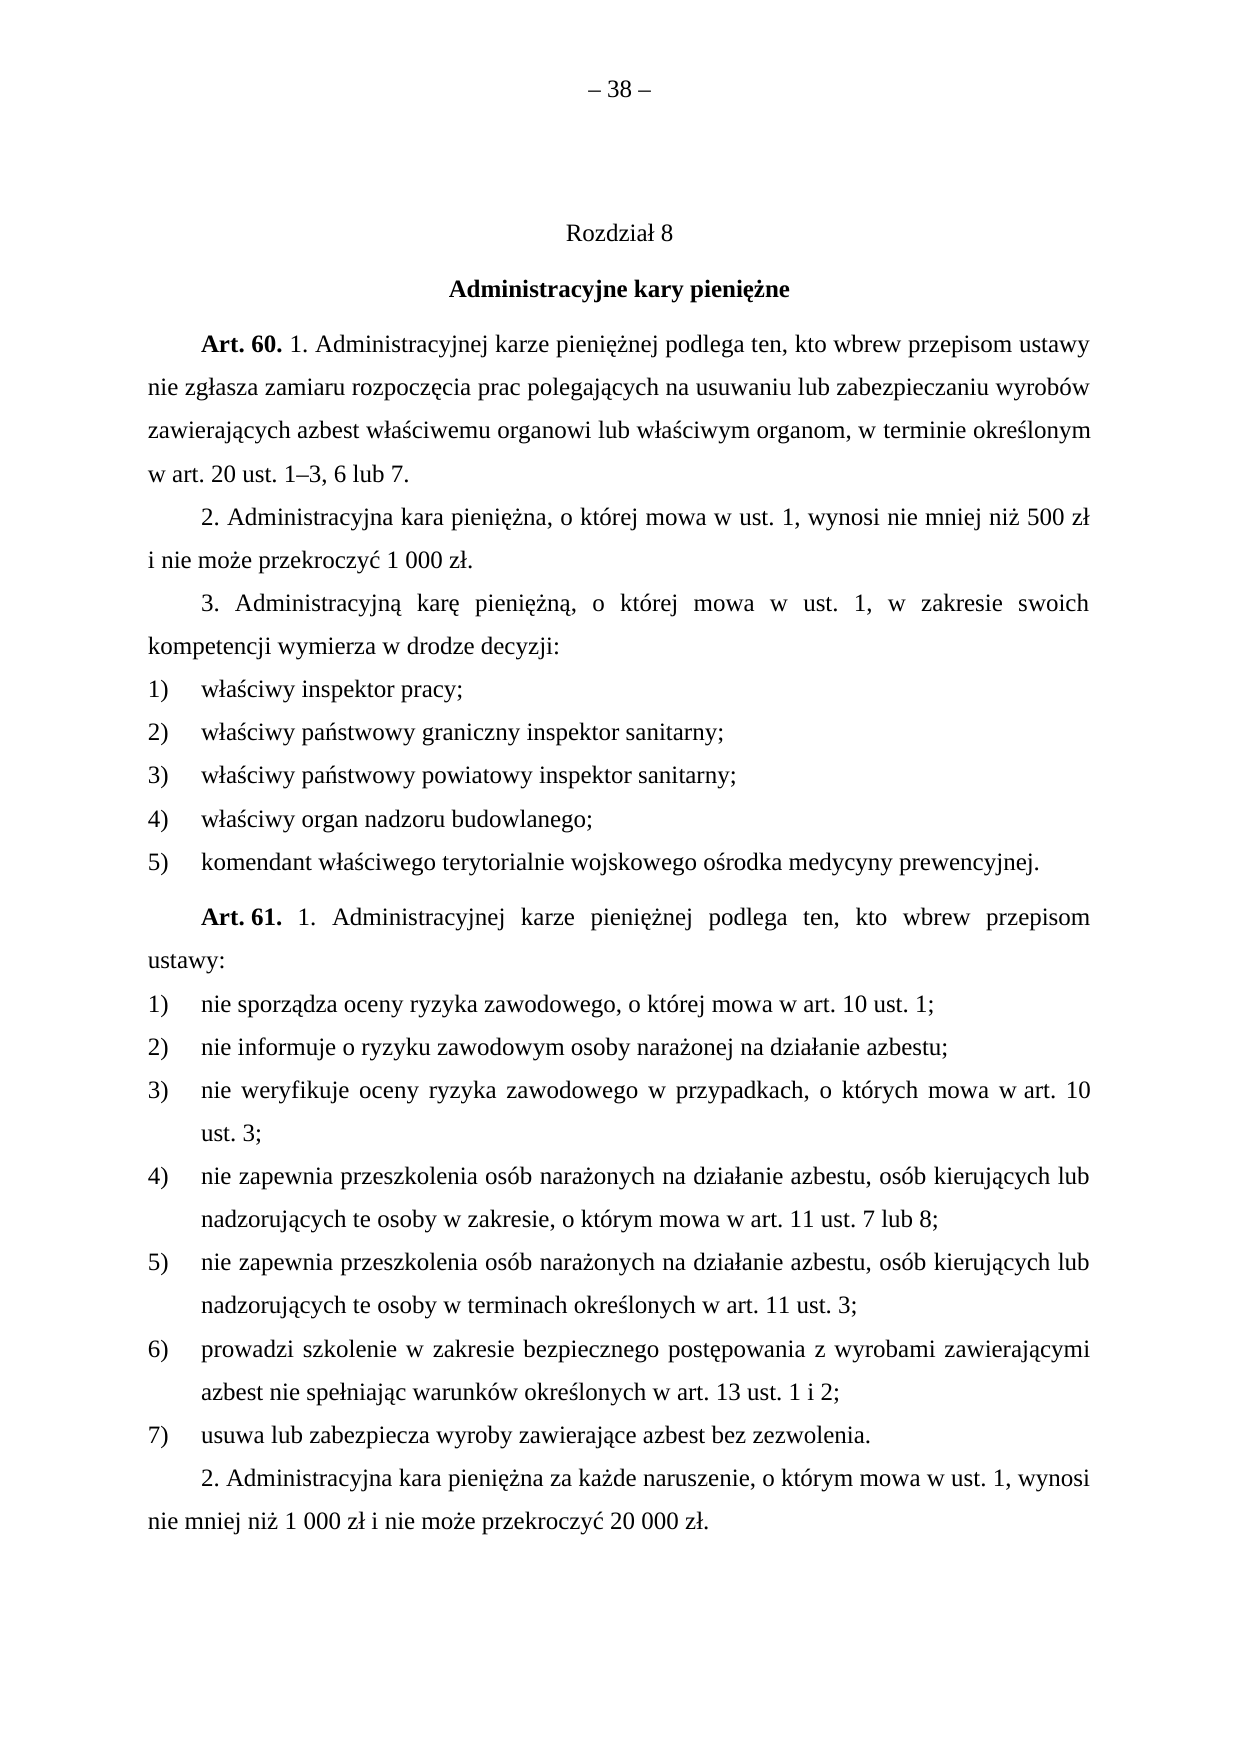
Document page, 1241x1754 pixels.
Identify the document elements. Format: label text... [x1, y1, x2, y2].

text 1) właściwy inspektor pracy; [148, 674, 1091, 703]
text 7) usuwa lub zabezpiecza wyroby zawierające azbest bez zezwolenia. [148, 1420, 1091, 1449]
text 3) nie weryfikuje oceny ryzyka zawodowego w przypadkach, o których mowa w art. 10 ust. 3; [148, 1075, 1091, 1147]
text Rozdział 8 [148, 218, 1091, 247]
text 5) nie zapewnia przeszkolenia osób narażonych na działanie azbestu, osób kierujących lub nadzorujących te osoby w terminach określonych w art. 11 ust. 3; [148, 1247, 1091, 1319]
text 1) nie sporządza oceny ryzyka zawodowego, o której mowa w art. 10 ust. 1; [148, 989, 1091, 1017]
text 2) właściwy państwowy graniczny inspektor sanitarny; [148, 717, 1091, 746]
text 2. Administracyjna kara pieniężna, o której mowa w ust. 1, wynosi nie mniej niż 500 zł i nie może przekroczyć 1 000 zł. [148, 502, 1091, 574]
text 5) komendant właściwego terytorialnie wojskowego ośrodka medycyny prewencyjnej. [148, 847, 1091, 876]
text 4) nie zapewnia przeszkolenia osób narażonych na działanie azbestu, osób kierujących lub nadzorujących te osoby w zakresie, o którym mowa w art. 11 ust. 7 lub 8; [148, 1161, 1091, 1233]
text Administracyjne kary pieniężne [148, 274, 1091, 302]
text Art. 60. 1. Administracyjnej karze pieniężnej podlega ten, kto wbrew przepisom ustawy nie zgłasza zamiaru rozpoczęcia prac polegających na usuwaniu lub zabezpieczaniu wyrobów zawierających azbest właściwemu organowi lub właściwym organom, w terminie określonym w art. 20 ust. 1–3, 6 lub 7. [148, 329, 1091, 487]
text 3. Administracyjną karę pieniężną, o której mowa w ust. 1, w zakresie swoich kompetencji wymierza w drodze decyzji: [148, 588, 1091, 660]
text 6) prowadzi szkolenie w zakresie bezpiecznego postępowania z wyrobami zawierającymi azbest nie spełniając warunków określonych w art. 13 ust. 1 i 2; [148, 1334, 1091, 1406]
text Art. 61. 1. Administracyjnej karze pieniężnej podlega ten, kto wbrew przepisom ustawy: [148, 902, 1091, 974]
text 3) właściwy państwowy powiatowy inspektor sanitarny; [148, 761, 1091, 789]
text 4) właściwy organ nadzoru budowlanego; [148, 804, 1091, 832]
text 2) nie informuje o ryzyku zawodowym osoby narażonej na działanie azbestu; [148, 1032, 1091, 1061]
text 2. Administracyjna kara pieniężna za każde naruszenie, o którym mowa w ust. 1, wynosi nie mniej niż 1 000 zł i nie może przekroczyć 20 000 zł. [148, 1463, 1091, 1535]
